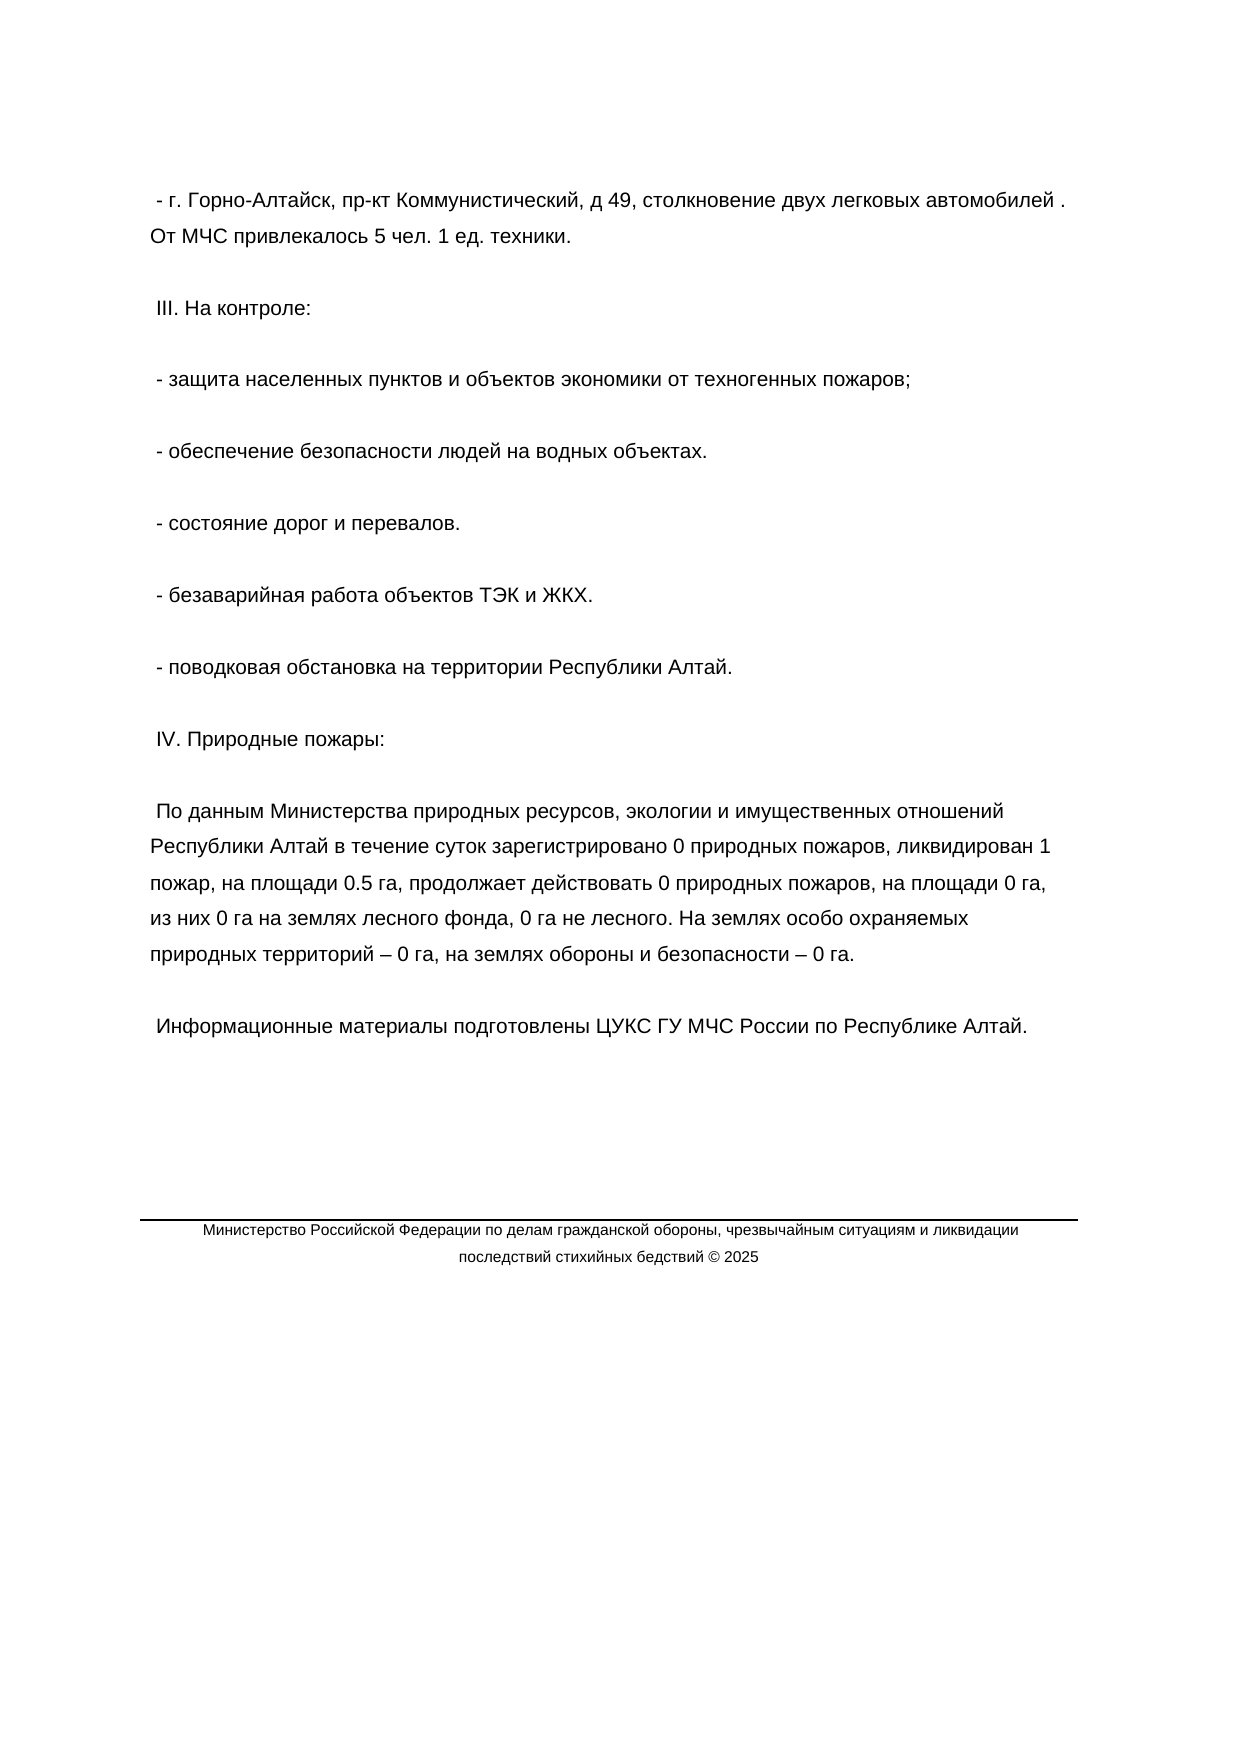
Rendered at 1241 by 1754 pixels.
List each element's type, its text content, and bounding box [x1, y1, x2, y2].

table_cell Министерство Российской Федерации по делам гражданской обороны, чрезвычайным ситуациям и ликвидации последствий стихийных бедствий © 2025 [140, 1221, 1078, 1302]
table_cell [140, 150, 1078, 1219]
